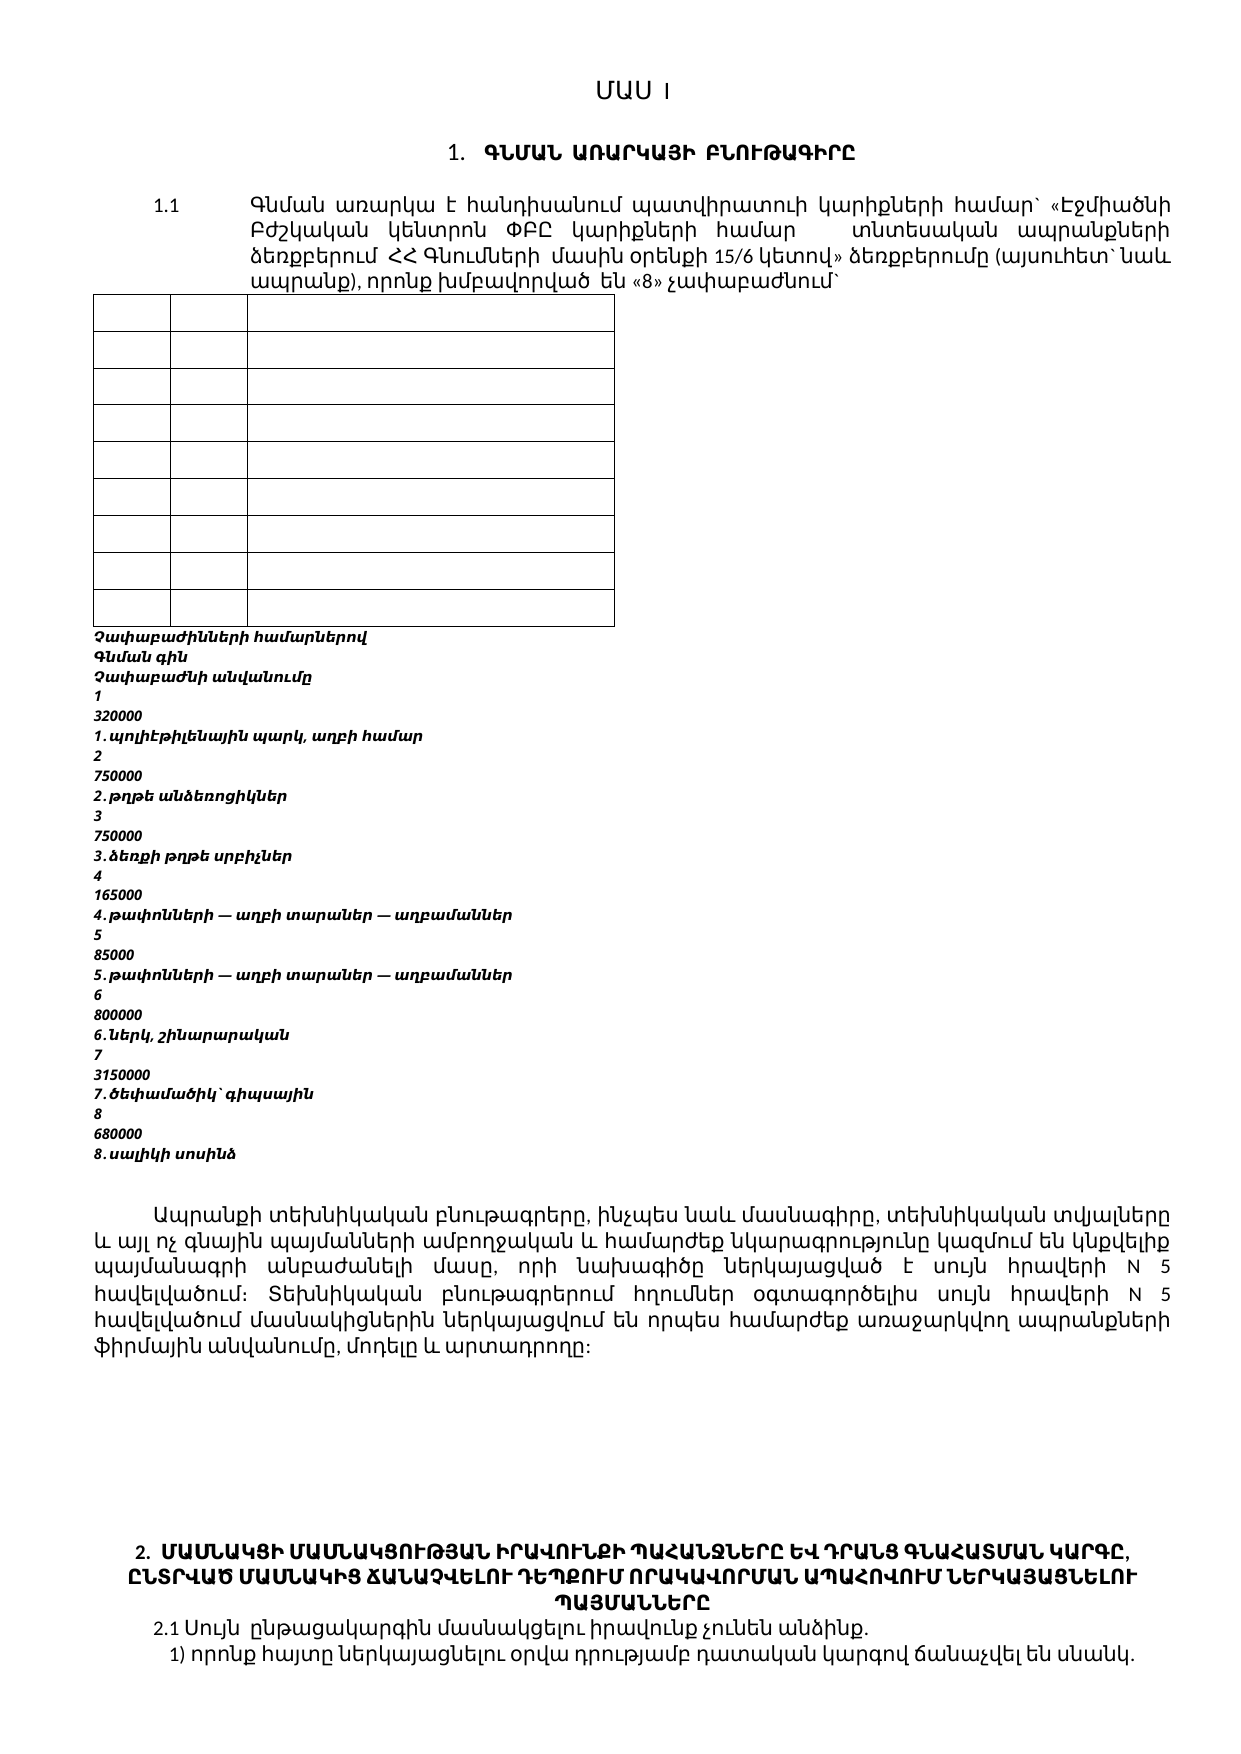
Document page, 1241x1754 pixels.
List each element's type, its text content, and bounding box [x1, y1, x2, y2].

text ՄԱՍ I [94, 75, 1171, 106]
text Ապրանքի տեխնիկական բնութագրերը, ինչպես նաև մասնագիրը, տեխնիկական տվյալները և այլ ոչ գնային պայմանների ամբողջական և համարժեք նկարագրությունը կազմում են կնքվելիք պայմանագրի անբաժանելի մասը, որի նախագիծը ներկայացված է սույն հրավերի N 5 հավելվածում։ Տեխնիկական բնութագրերում հղումներ օգտագործելիս սույն հրավերի N 5 հավելվածում մասնակիցներին ներկայացվում են որպես համարժեք առաջարկվող ապրանքների ֆիրմային անվանումը, մոդելը և արտադրողը: [94, 1203, 1171, 1358]
list ԳՆՄԱՆ ԱՌԱՐԿԱՅԻ ԲՆՈՒԹԱԳԻՐԸ [131, 136, 1171, 167]
subtitle Գնման առարկա է հանդիսանում պատվիրատուի կարիքների համար` «Էջմիածնի Բժշկական կենտրոն ՓԲԸ կարիքների համար տնտեսական ապրանքների ձեռքբերում ՀՀ Գնումների մասին օրենքի 15/6 կետով» ձեռքբերումը (այսուհետ` նաև ապրանք), որոնք խմբավորված են «8» չափաբաժնում` [153, 192, 1171, 294]
text 2. ՄԱՍՆԱԿՑԻ ՄԱՍՆԱԿՑՈՒԹՅԱՆ ԻՐԱՎՈՒՆՔԻ ՊԱՀԱՆՋՆԵՐԸ ԵՎ ԴՐԱՆՑ ԳՆԱՀԱՏՄԱՆ ԿԱՐԳԸ, ԸՆՏՐՎԱԾ ՄԱՍՆԱԿԻՑ ՃԱՆԱՉՎԵԼՈՒ ԴԵՊՔՈՒՄ ՈՐԱԿԱՎՈՐՄԱՆ ԱՊԱՀՈՎՈՒՄ ՆԵՐԿԱՅԱՑՆԵԼՈՒ ՊԱՅՄԱՆՆԵՐԸ [94, 1539, 1171, 1615]
text 1) որոնք հայտը ներկայացնելու օրվա դրությամբ դատական կարգով ճանաչվել են սնանկ. [94, 1641, 1171, 1666]
text 2.1 Սույն ընթացակարգին մասնակցելու իրավունք չունեն անձինք. [94, 1615, 1171, 1641]
